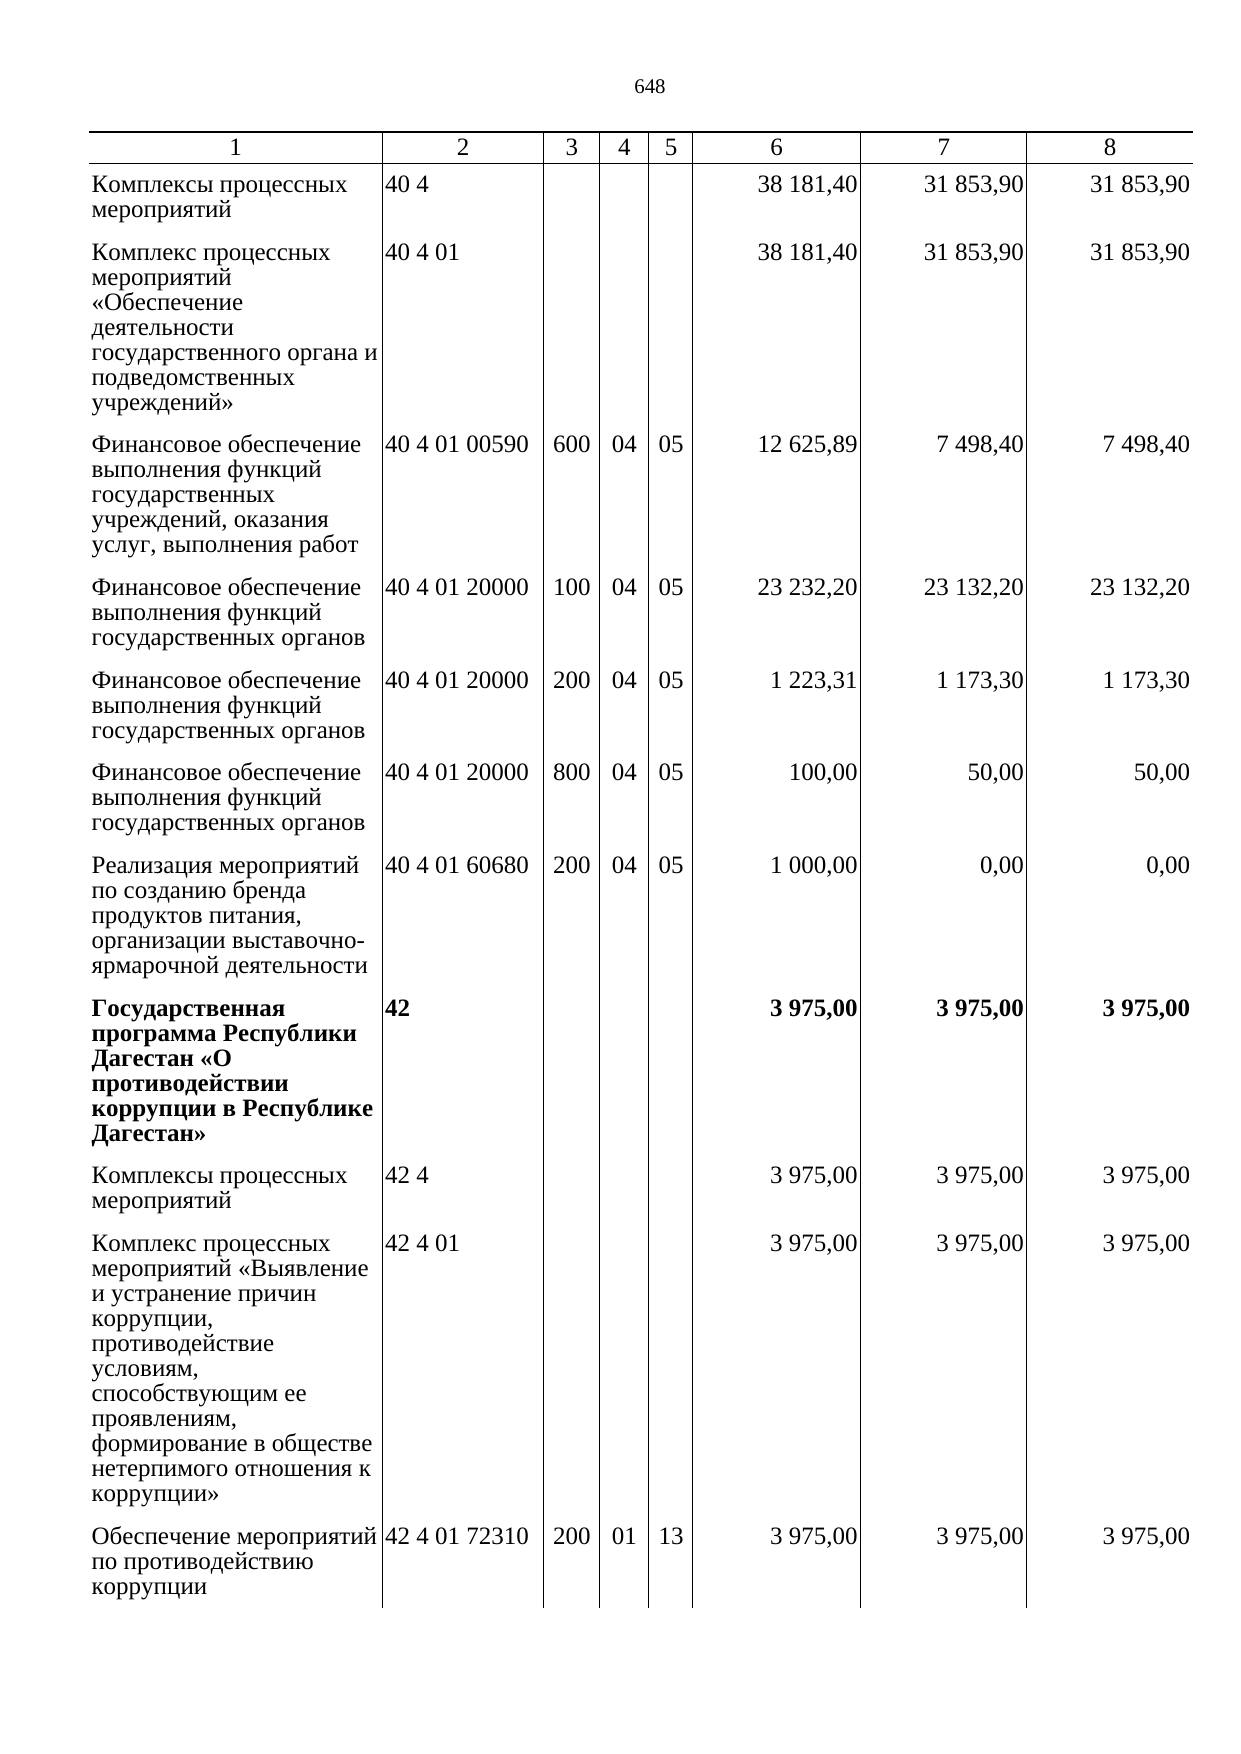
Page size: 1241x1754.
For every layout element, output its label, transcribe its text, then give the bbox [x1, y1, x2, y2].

table_header 7 [861, 133, 1026, 163]
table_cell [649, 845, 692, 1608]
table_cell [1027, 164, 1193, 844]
table_header 2 [383, 133, 543, 163]
table_header 5 [649, 133, 692, 163]
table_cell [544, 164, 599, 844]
table_header 4 [600, 133, 648, 163]
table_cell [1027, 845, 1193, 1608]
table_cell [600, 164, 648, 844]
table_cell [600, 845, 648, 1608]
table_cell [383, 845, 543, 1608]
table_header 6 [693, 133, 860, 163]
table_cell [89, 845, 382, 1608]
table_header 1 [89, 133, 382, 163]
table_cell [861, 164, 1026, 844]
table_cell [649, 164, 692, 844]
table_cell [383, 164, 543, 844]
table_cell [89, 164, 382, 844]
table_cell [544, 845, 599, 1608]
table_header 8 [1027, 133, 1193, 163]
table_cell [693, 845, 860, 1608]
table_header 3 [544, 133, 599, 163]
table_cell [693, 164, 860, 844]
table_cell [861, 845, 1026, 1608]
